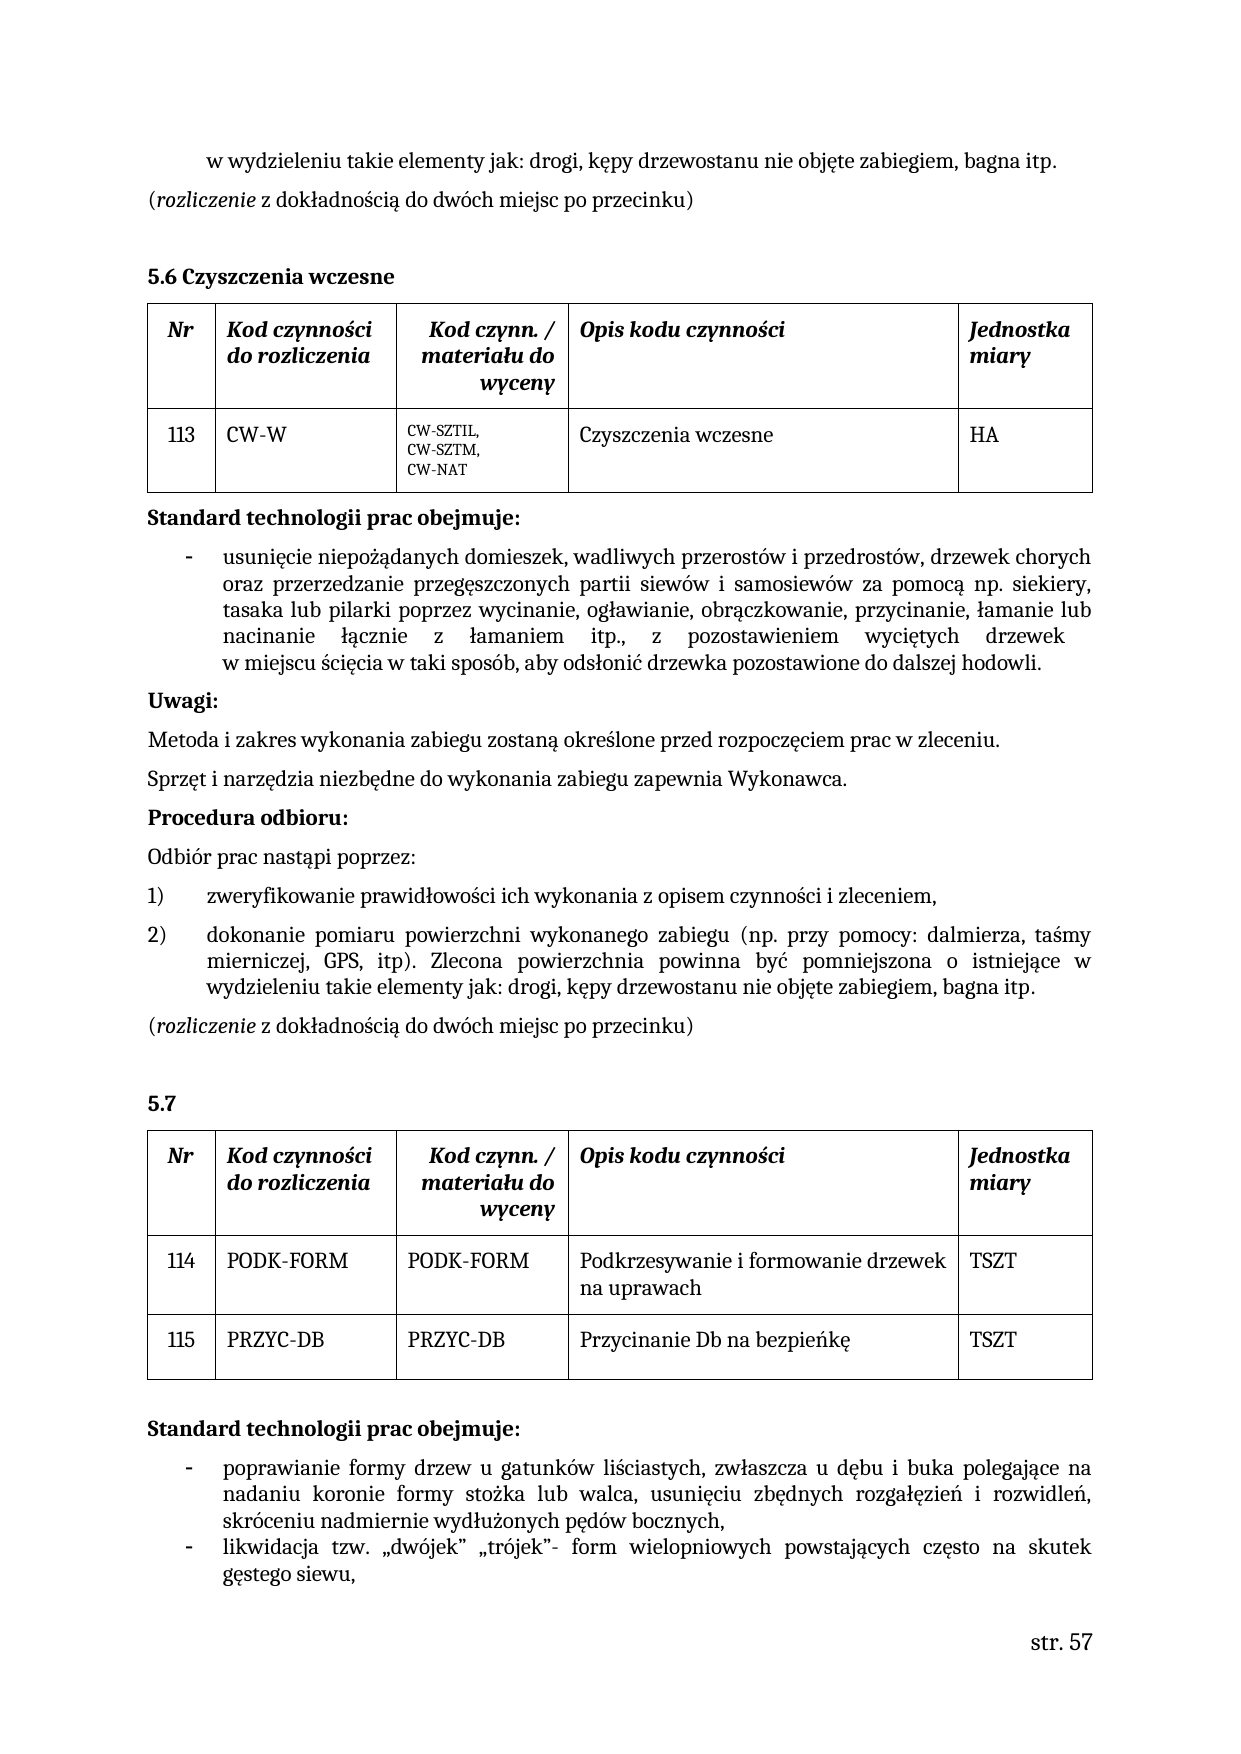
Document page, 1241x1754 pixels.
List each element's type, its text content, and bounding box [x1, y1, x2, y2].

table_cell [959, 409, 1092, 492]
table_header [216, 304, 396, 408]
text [148, 148, 1093, 174]
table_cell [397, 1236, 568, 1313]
text (rozliczenie z dokładnością do dwóch miejsc po przecinku) [148, 1013, 1093, 1039]
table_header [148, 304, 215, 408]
text (rozliczenie z dokładnością do dwóch miejsc po przecinku) [148, 186, 1093, 213]
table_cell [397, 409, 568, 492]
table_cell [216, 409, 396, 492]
list usunięcie niepożądanych domieszek, wadliwych przerostów i przedrostów, drzewek chorych oraz przerzedzanie przegęszczonych partii siewów i samosiewów za pomocą np. siekiery, tasaka lub pilarki poprzez wycinanie, ogławianie, obrączkowanie, przycinanie, łamanie lub nacinanie łącznie z łamaniem itp., z pozostawieniem wyciętych drzewek w miejscu ścięcia w taki sposób, aby odsłonić drzewka pozostawione do dalszej hodowli. [185, 544, 1093, 676]
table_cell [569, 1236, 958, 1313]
text Metoda i zakres wykonania zabiegu zostaną określone przed rozpoczęciem prac w zleceniu. [148, 727, 1093, 753]
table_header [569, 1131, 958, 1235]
list poprawianie formy drzew u gatunków liściastych, zwłaszcza u dębu i buka polegające na nadaniu koronie formy stożka lub walca, usunięciu zbędnych rozgałęzień i rozwidleń, skróceniu nadmiernie wydłużonych pędów bocznych, [185, 1455, 1093, 1534]
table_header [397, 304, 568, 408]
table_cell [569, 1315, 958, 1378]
text 5.7 [148, 1091, 1093, 1117]
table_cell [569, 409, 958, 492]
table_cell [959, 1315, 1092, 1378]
text Procedura odbioru: [148, 805, 1093, 831]
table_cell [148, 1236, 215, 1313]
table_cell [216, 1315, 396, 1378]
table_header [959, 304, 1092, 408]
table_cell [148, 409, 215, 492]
list likwidacja tzw. „dwójek” „trójek”- form wielopniowych powstających często na skutek gęstego siewu, [185, 1534, 1093, 1587]
text 5.6 Czyszczenia wczesne [148, 264, 1093, 291]
text Odbiór prac nastąpi poprzez: [148, 844, 1093, 870]
text Standard technologii prac obejmuje: [148, 505, 1093, 532]
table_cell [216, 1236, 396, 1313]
text 1) zweryfikowanie prawidłowości ich wykonania z opisem czynności i zleceniem, [148, 883, 1093, 909]
text Sprzęt i narzędzia niezbędne do wykonania zabiegu zapewnia Wykonawca. [148, 766, 1093, 792]
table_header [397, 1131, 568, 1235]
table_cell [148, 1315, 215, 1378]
text Uwagi: [148, 688, 1093, 715]
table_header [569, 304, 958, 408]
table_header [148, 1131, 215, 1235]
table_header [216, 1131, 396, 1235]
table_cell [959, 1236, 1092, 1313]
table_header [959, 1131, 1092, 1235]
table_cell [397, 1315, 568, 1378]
text Standard technologii prac obejmuje: [148, 1416, 1093, 1442]
